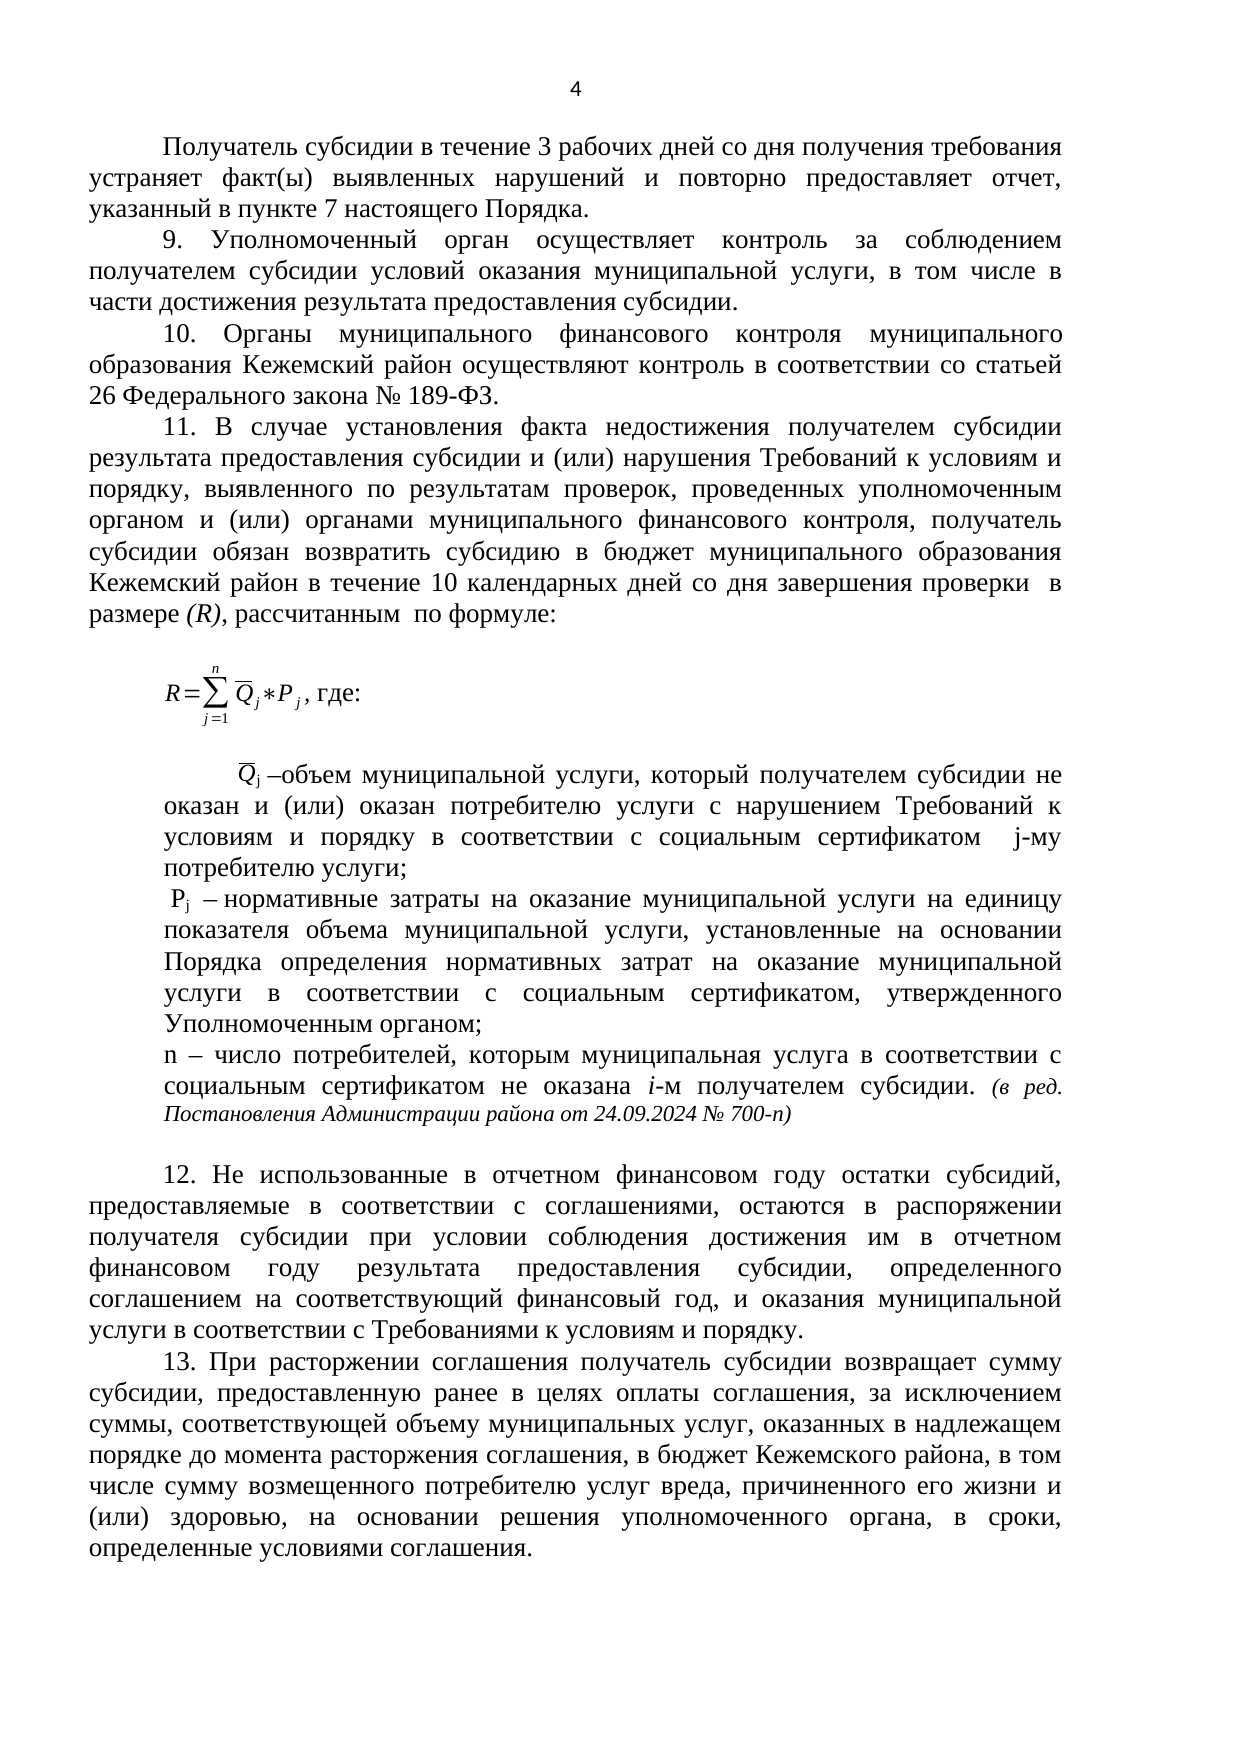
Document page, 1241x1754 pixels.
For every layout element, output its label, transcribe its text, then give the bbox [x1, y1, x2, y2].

list 11. В случае установления факта недостижения получателем субсидии результата предоставления субсидии и (или) нарушения Требований к условиям и порядку, выявленного по результатам проверок, проведенных уполномоченным органом и (или) органами муниципального финансового контроля, получатель субсидии обязан возвратить субсидию в бюджет муниципального образования Кежемский район в течение 10 календарных дней со дня завершения проверки в размере (R), рассчитанным по формуле: [88, 410, 1063, 628]
list Pj – нормативные затраты на оказание муниципальной услуги на единицу показателя объема муниципальной услуги, установленные на основании Порядка определения нормативных затрат на оказание муниципальной услуги в соответствии с социальным сертификатом, утвержденного Уполномоченным органом; [163, 882, 1063, 1038]
list 13. При расторжении соглашения получатель субсидии возвращает сумму субсидии, предоставленную ранее в целях оплаты соглашения, за исключением суммы, соответствующей объему муниципальных услуг, оказанных в надлежащем порядке до момента расторжения соглашения, в бюджет Кежемского района, в том числе сумму возмещенного потребителю услуг вреда, причиненного его жизни и (или) здоровью, на основании решения уполномоченного органа, в сроки, определенные условиями соглашения. [88, 1345, 1063, 1563]
text 10. Органы муниципального финансового контроля муниципального образования Кежемский район осуществляют контроль в соответствии со статьей 26 Федерального закона № 189-ФЗ. [88, 317, 1063, 410]
list 12. Не использованные в отчетном финансовом году остатки субсидий, предоставляемые в соответствии с соглашениями, остаются в распоряжении получателя субсидии при условии соблюдения достижения им в отчетном финансовом году результата предоставления субсидии, определенного соглашением на соответствующий финансовый год, и оказания муниципальной услуги в соответствии с Требованиями к условиям и порядку. [88, 1158, 1063, 1345]
text Получатель субсидии в течение 3 рабочих дней со дня получения требования устраняет факт(ы) выявленных нарушений и повторно предоставляет отчет, указанный в пункте 7 настоящего Порядка. [88, 130, 1063, 223]
list n – число потребителей, которым муниципальная услуга в соответствии с социальным сертификатом не оказана i-м получателем субсидии. (в ред. Постановления Администрации района от 24.09.2024 № 700-п) [163, 1038, 1063, 1127]
list j –объем муниципальной услуги, который получателем субсидии не оказан и (или) оказан потребителю услуги с нарушением Требований к условиям и порядку в соответствии с социальным сертификатом j-му потребителю услуги; [163, 758, 1063, 882]
list где: [163, 659, 1063, 727]
list 9. Уполномоченный орган осуществляет контроль за соблюдением получателем субсидии условий оказания муниципальной услуги, в том числе в части достижения результата предоставления субсидии. [88, 223, 1063, 317]
